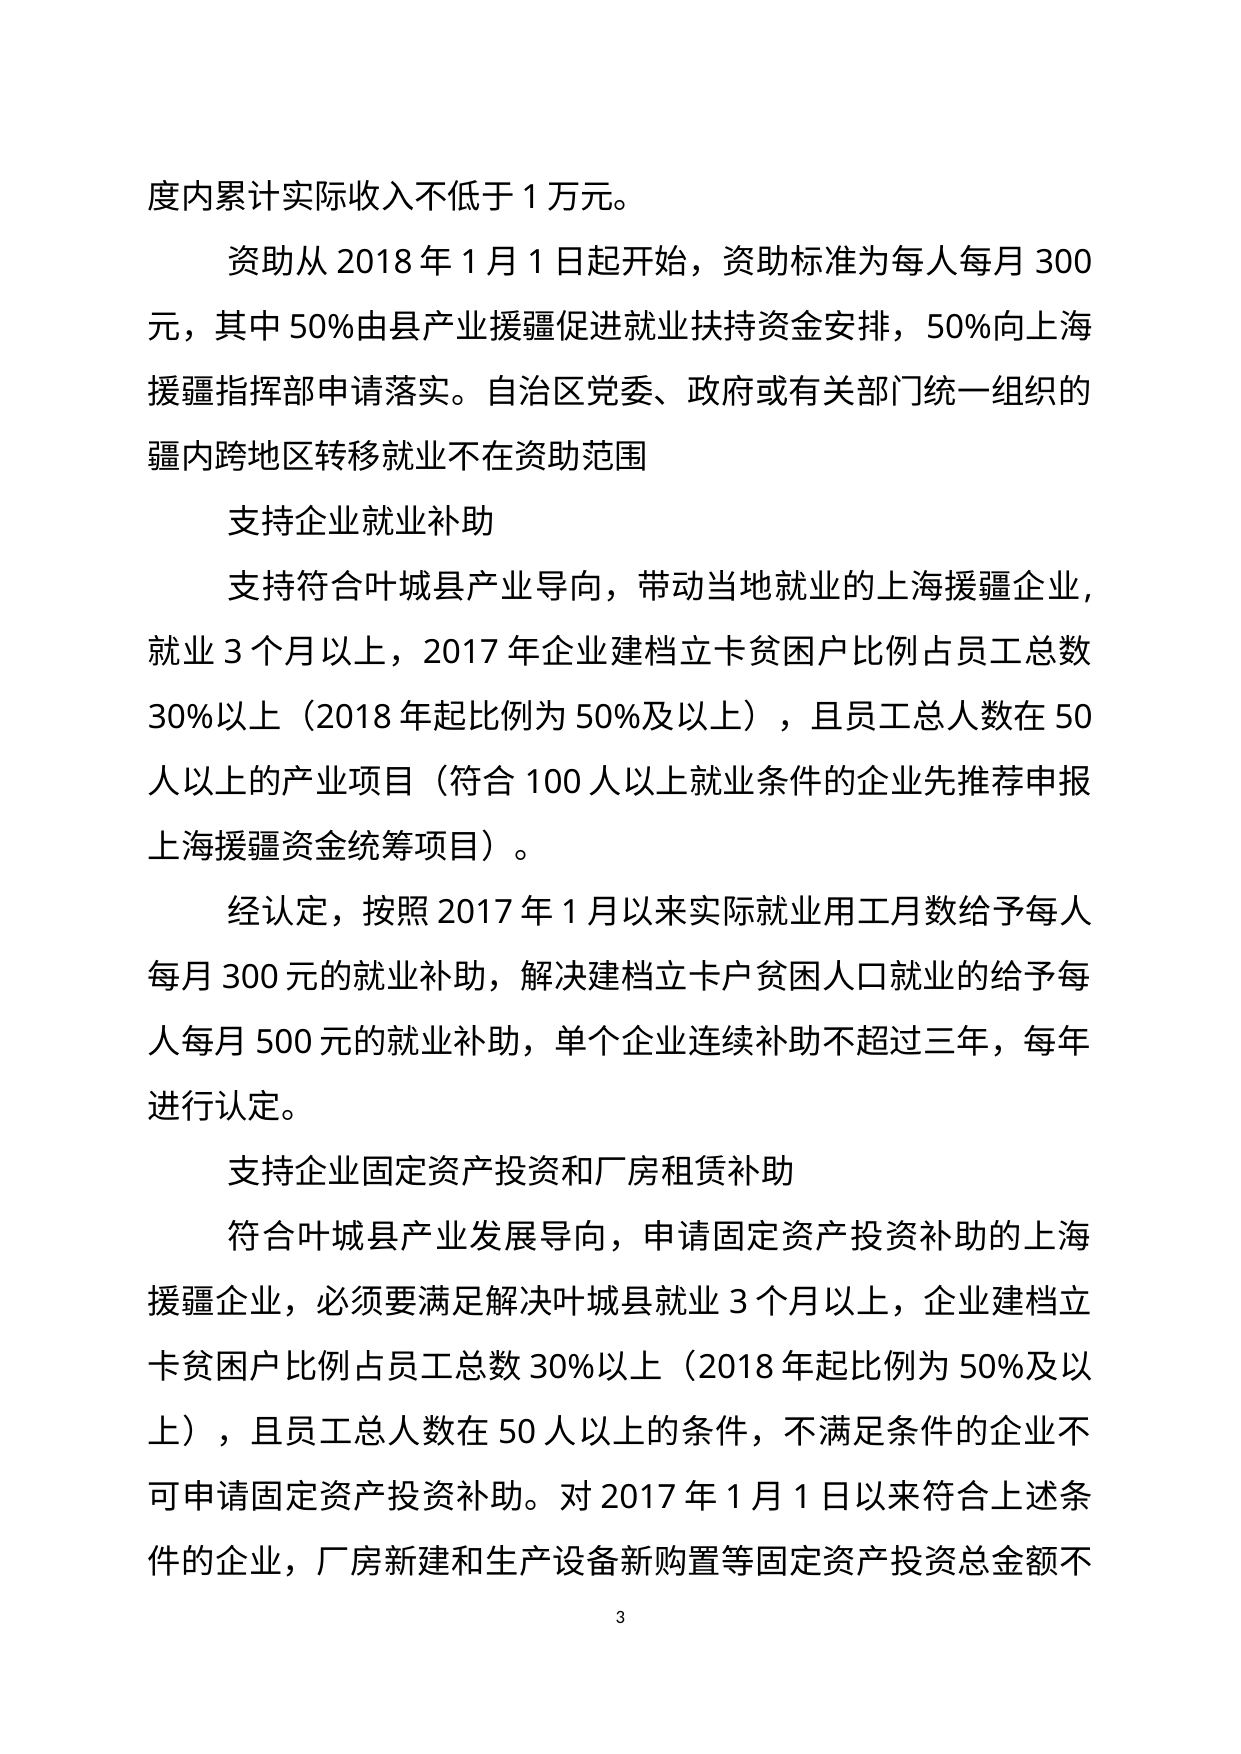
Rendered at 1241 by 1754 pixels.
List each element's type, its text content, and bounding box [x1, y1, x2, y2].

text 经认定，按照2017年1月以来实际就业用工月数给予每人每月300元的就业补助，解决建档立卡户贫困人口就业的给予每人每月500元的就业补助，单个企业连续补助不超过三年，每年进行认定。 [148, 876, 1092, 1136]
text 支持企业固定资产投资和厂房租赁补助 [148, 1136, 1092, 1201]
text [148, 1201, 1092, 1591]
text 支持企业就业补助 [148, 486, 1092, 551]
text 支持符合叶城县产业导向，带动当地就业的上海援疆企业,就业3个月以上，2017年企业建档立卡贫困户比例占员工总数30%以上（2018年起比例为50%及以上），且员工总人数在50人以上的产业项目（符合100人以上就业条件的企业先推荐申报上海援疆资金统筹项目）。 [148, 551, 1092, 876]
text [148, 161, 1092, 226]
text 资助从2018年1月1日起开始，资助标准为每人每月300元，其中50%由县产业援疆促进就业扶持资金安排，50%向上海援疆指挥部申请落实。自治区党委、政府或有关部门统一组织的疆内跨地区转移就业不在资助范围 [148, 226, 1092, 486]
